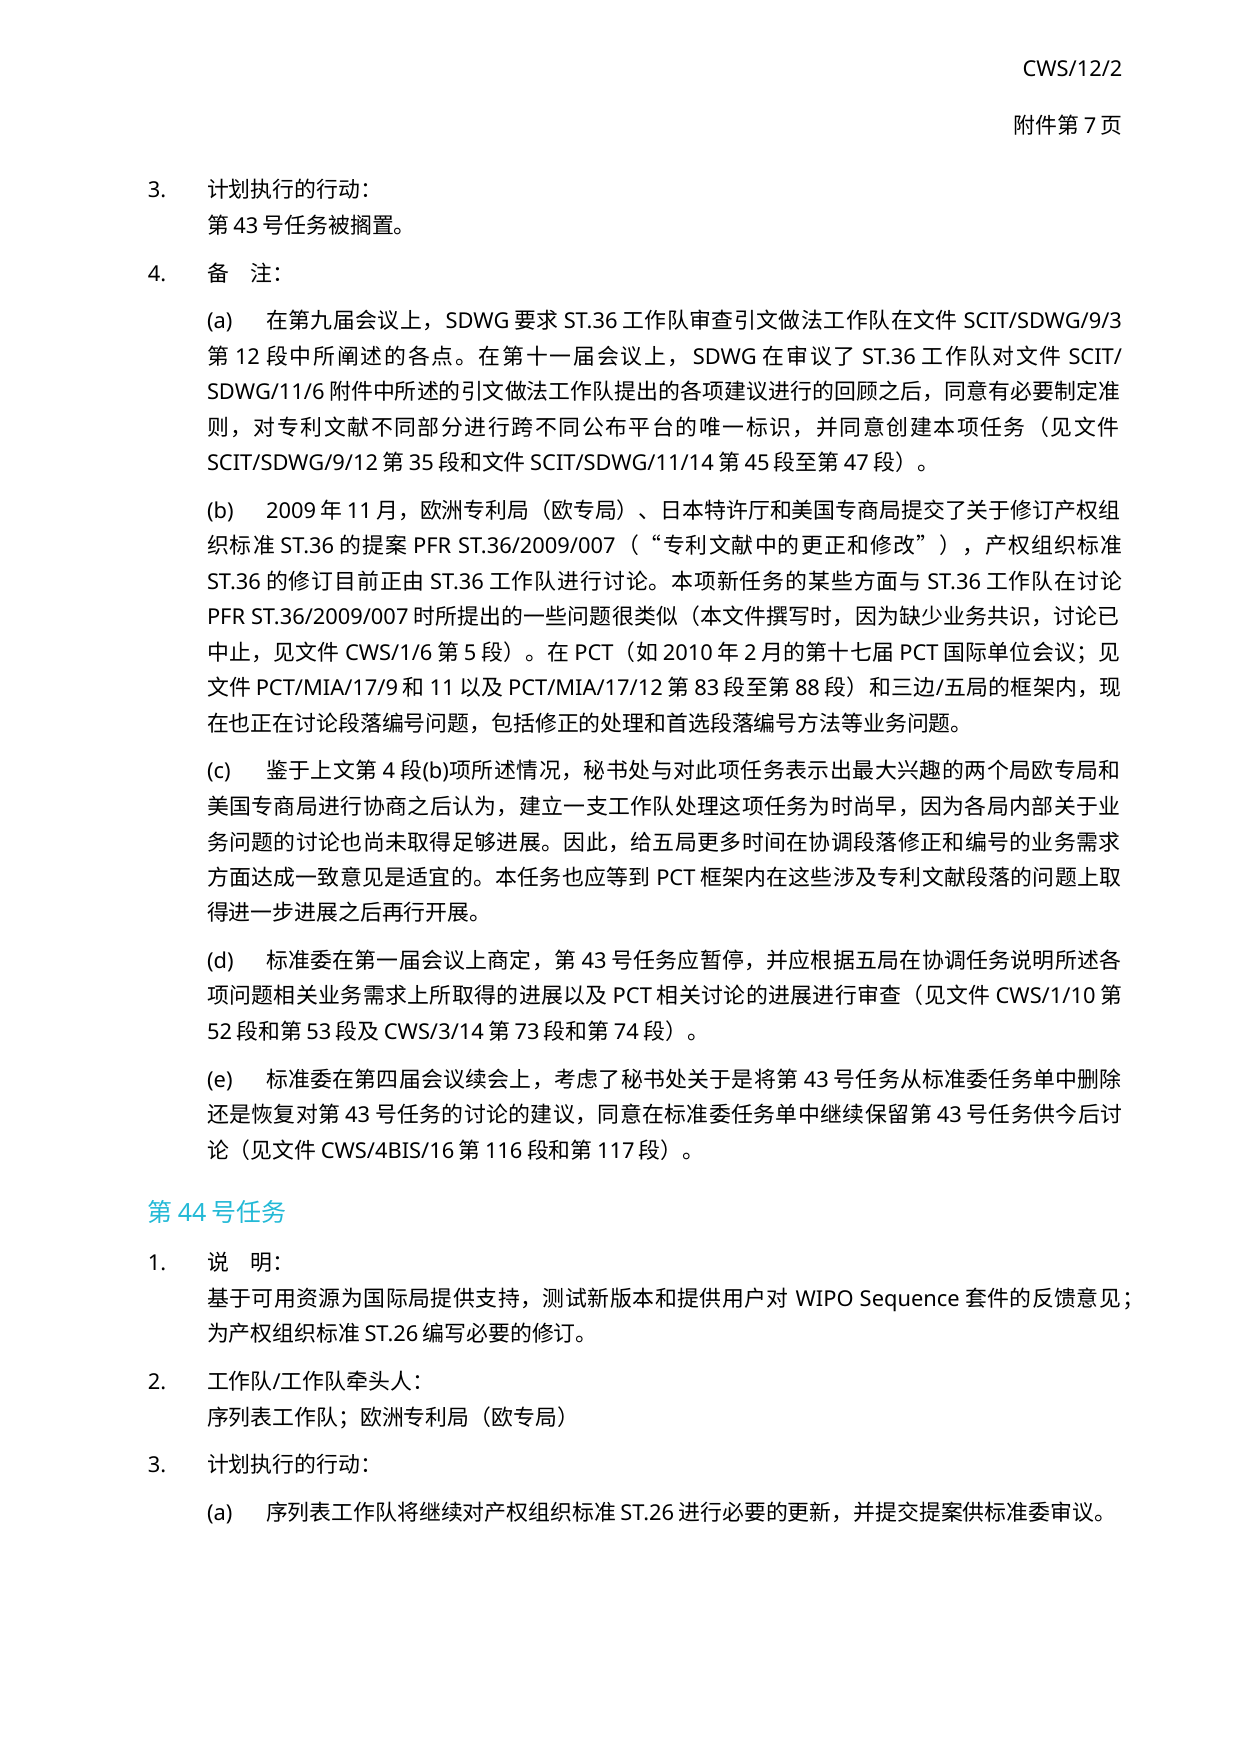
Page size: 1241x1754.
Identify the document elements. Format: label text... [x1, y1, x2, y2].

text 3. 计划执行的行动： [148, 1444, 1122, 1479]
text (e) 标准委在第四届会议续会上，考虑了秘书处关于是将第43号任务从标准委任务单中删除还是恢复对第43号任务的讨论的建议，同意在标准委任务单中继续保留第43号任务供今后讨论（见文件CWS/4BIS/16第116段和第117段）。 [207, 1058, 1122, 1164]
text 第43号任务被搁置。 [207, 204, 1122, 239]
subtitle 第44号任务 [148, 1189, 1122, 1229]
text 3. 计划执行的行动： [148, 169, 1122, 204]
text (d) 标准委在第一届会议上商定，第43号任务应暂停，并应根据五局在协调任务说明所述各项问题相关业务需求上所取得的进展以及PCT相关讨论的进展进行审查（见文件CWS/1/10第52段和第53段及CWS/3/14第73段和第74段）。 [207, 939, 1122, 1046]
text 1. 说 明： [148, 1242, 1122, 1277]
text 基于可用资源为国际局提供支持，测试新版本和提供用户对WIPO Sequence套件的反馈意见；为产权组织标准ST.26编写必要的修订。 [207, 1277, 1122, 1348]
text 2. 工作队/工作队牵头人： [148, 1360, 1122, 1396]
text (b) 2009年11月，欧洲专利局（欧专局）、日本特许厅和美国专商局提交了关于修订产权组织标准ST.36的提案PFR ST.36/2009/007（“专利文献中的更正和修改”），产权组织标准ST.36的修订目前正由ST.36工作队进行讨论。本项新任务的某些方面与ST.36工作队在讨论PFR ST.36/2009/007时所提出的一些问题很类似（本文件撰写时，因为缺少业务共识，讨论已中止，见文件CWS/1/6第5段）。在PCT（如2010年2月的第十七届PCT国际单位会议；见文件PCT/MIA/17/9和11以及PCT/MIA/17/12第83段至第88段）和三边/五局的框架内，现在也正在讨论段落编号问题，包括修正的处理和首选段落编号方法等业务问题。 [207, 489, 1122, 737]
text (a) 序列表工作队将继续对产权组织标准ST.26进行必要的更新，并提交提案供标准委审议。 [207, 1492, 1122, 1527]
text 序列表工作队；欧洲专利局（欧专局） [207, 1396, 1122, 1431]
text 4. 备 注： [148, 252, 1122, 287]
text (a) 在第九届会议上，SDWG要求ST.36工作队审查引文做法工作队在文件SCIT/SDWG/9/3第12段中所阐述的各点。在第十一届会议上，SDWG在审议了ST.36工作队对文件SCIT/SDWG/11/6附件中所述的引文做法工作队提出的各项建议进行的回顾之后，同意有必要制定准则，对专利文献不同部分进行跨不同公布平台的唯一标识，并同意创建本项任务（见文件SCIT/SDWG/9/12第35段和文件SCIT/SDWG/11/14第45段至第47段）。 [207, 300, 1122, 477]
text (c) 鉴于上文第4段(b)项所述情况，秘书处与对此项任务表示出最大兴趣的两个局欧专局和美国专商局进行协商之后认为，建立一支工作队处理这项任务为时尚早，因为各局内部关于业务问题的讨论也尚未取得足够进展。因此，给五局更多时间在协调段落修正和编号的业务需求方面达成一致意见是适宜的。本任务也应等到PCT框架内在这些涉及专利文献段落的问题上取得进一步进展之后再行开展。 [207, 750, 1122, 927]
